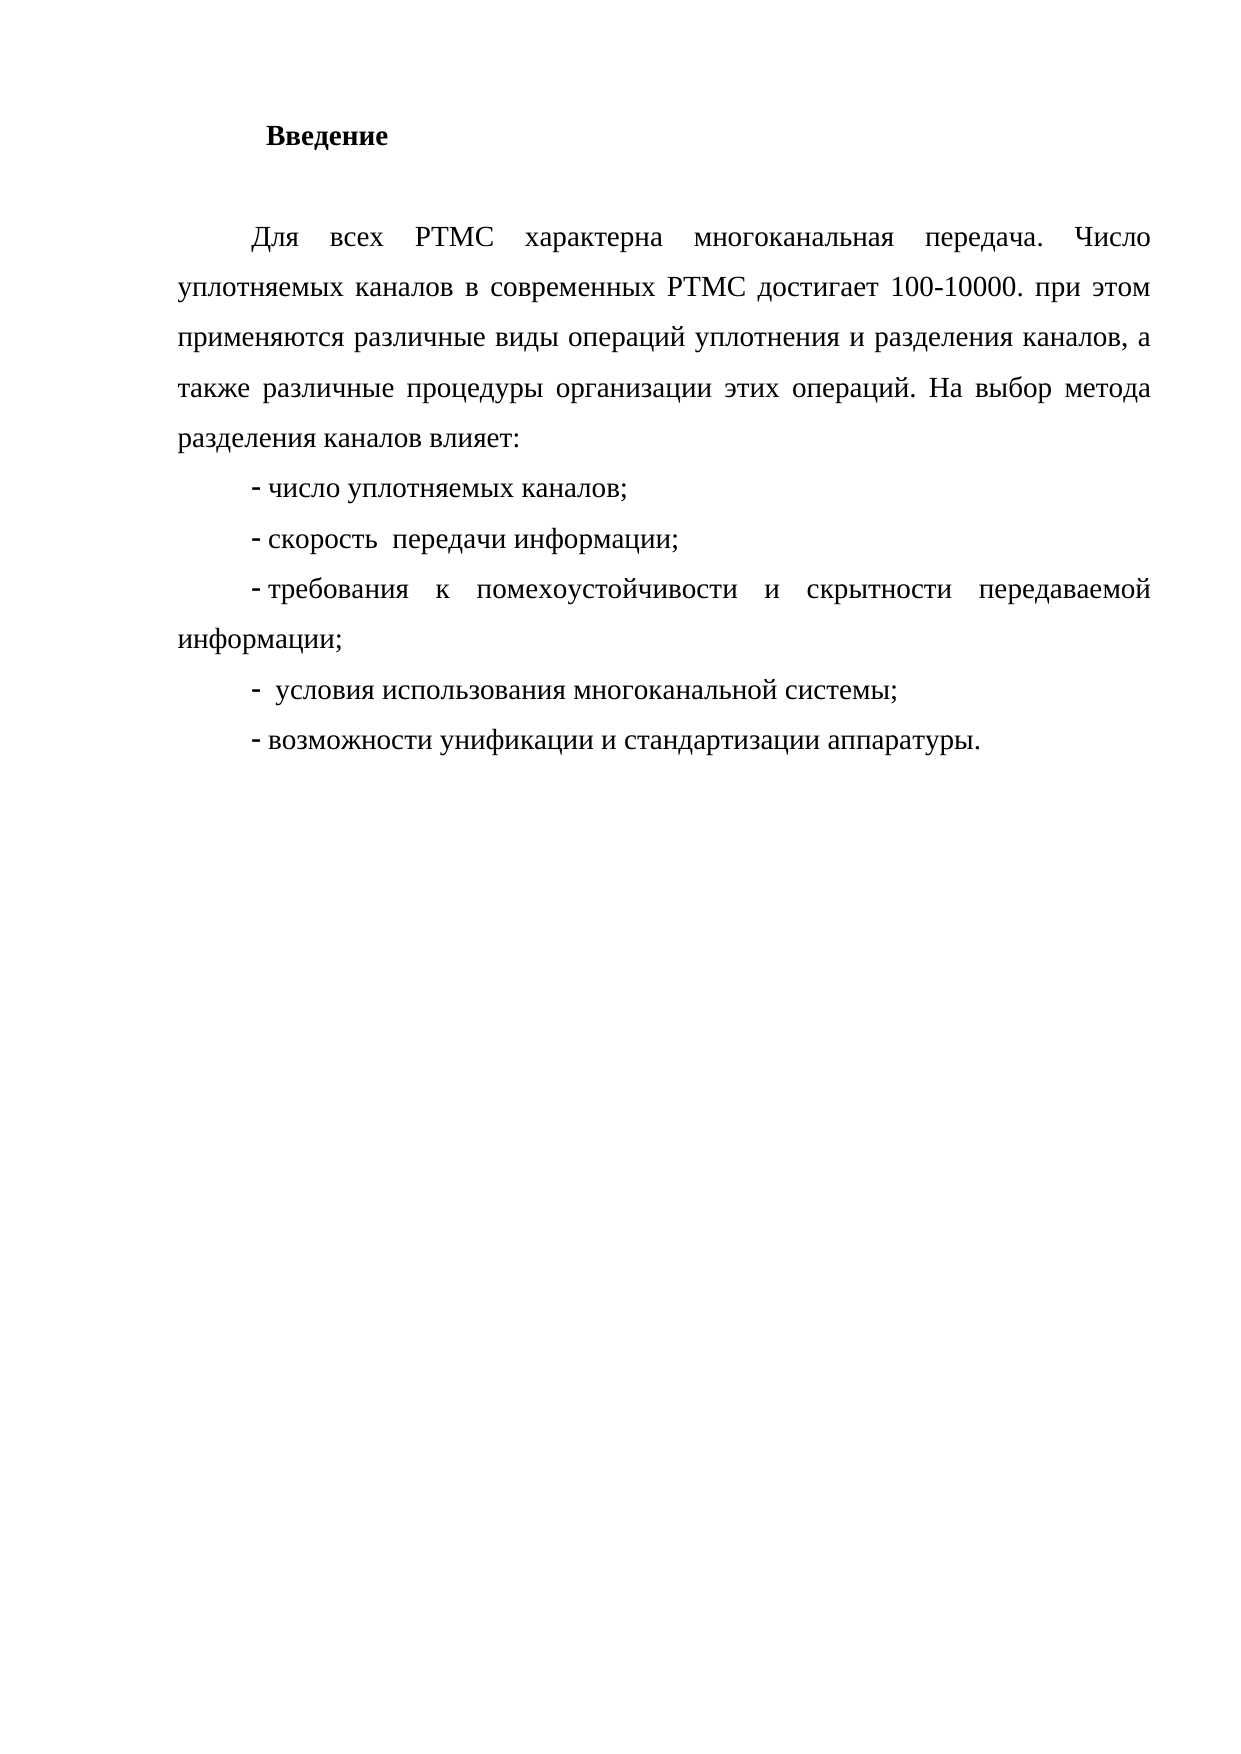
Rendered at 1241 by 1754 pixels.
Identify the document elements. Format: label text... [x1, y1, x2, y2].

list требования к помехоустойчивости и скрытности передаваемой информации; [177, 571, 1152, 655]
list скорость передачи информации; [177, 521, 1152, 554]
text Введение [177, 118, 1152, 152]
text Для всех РТМС характерна многоканальная передача. Число уплотняемых каналов в современных РТМС достигает 100-10000. при этом применяются различные виды операций уплотнения и разделения каналов, а также различные процедуры организации этих операций. На выбор метода разделения каналов влияет: [177, 219, 1152, 453]
list условия использования многоканальной системы; [177, 672, 1152, 706]
list возможности унификации и стандартизации аппаратуры. [177, 722, 1152, 756]
list число уплотняемых каналов; [177, 470, 1152, 504]
